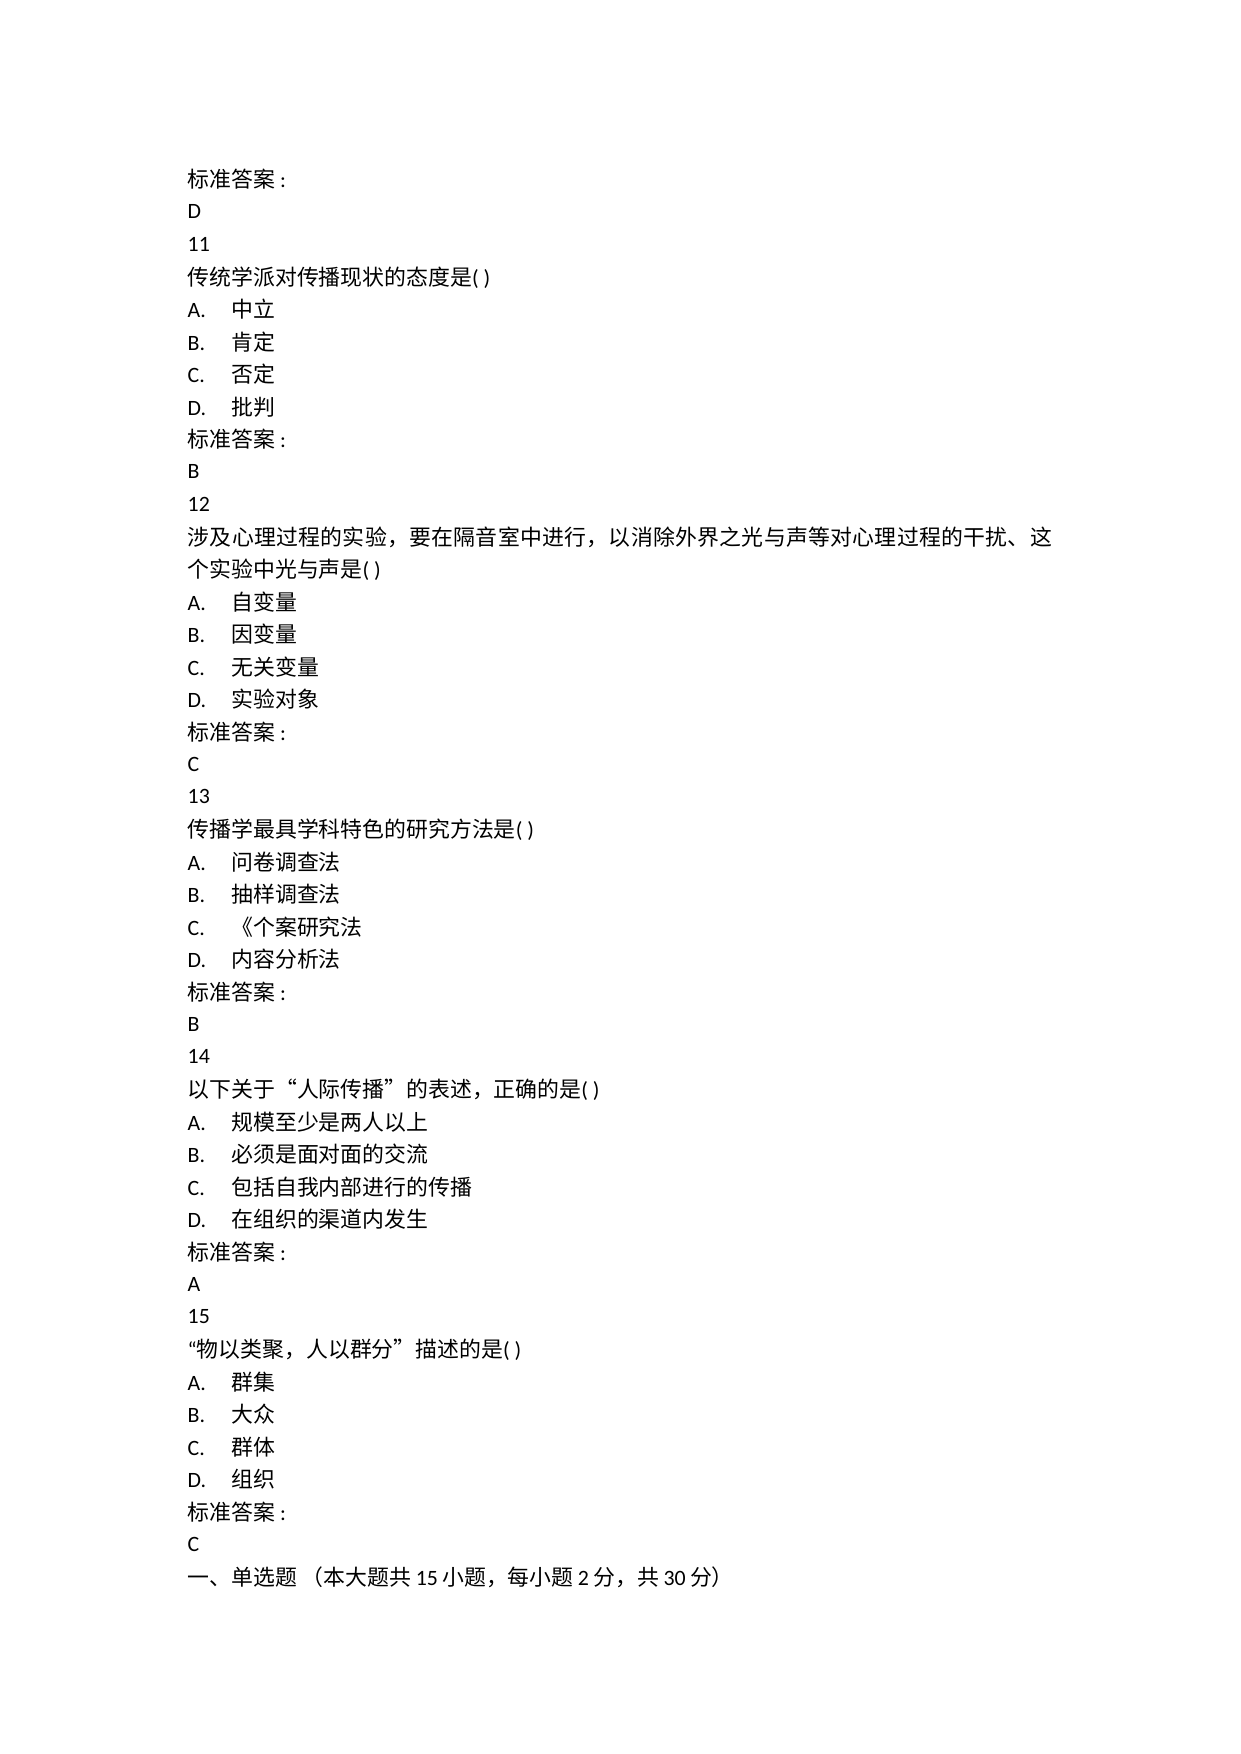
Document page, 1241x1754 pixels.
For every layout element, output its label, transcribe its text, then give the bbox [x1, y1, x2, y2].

text C. 《个案研究法 [187, 909, 1053, 942]
text B [187, 454, 1053, 487]
text “物以类聚，人以群分”描述的是( ) [187, 1332, 1053, 1364]
text 11 [187, 227, 1053, 259]
text 12 [187, 487, 1053, 519]
text D. 在组织的渠道内发生 [187, 1202, 1053, 1234]
text 13 [187, 779, 1053, 812]
text D. 内容分析法 [187, 942, 1053, 974]
text B. 必须是面对面的交流 [187, 1137, 1053, 1169]
text A. 规模至少是两人以上 [187, 1104, 1053, 1137]
text 传统学派对传播现状的态度是( ) [187, 259, 1053, 292]
text D. 实验对象 [187, 682, 1053, 714]
text 标准答案 : [187, 162, 1053, 194]
text 标准答案 : [187, 974, 1053, 1007]
text B. 因变量 [187, 617, 1053, 649]
text A. 中立 [187, 292, 1053, 324]
text D. 批判 [187, 389, 1053, 422]
text 15 [187, 1299, 1053, 1332]
text C. 无关变量 [187, 649, 1053, 682]
text C [187, 747, 1053, 779]
text 标准答案 : [187, 1234, 1053, 1267]
text A. 自变量 [187, 584, 1053, 617]
text 传播学最具学科特色的研究方法是( ) [187, 812, 1053, 844]
text 以下关于“人际传播”的表述，正确的是( ) [187, 1072, 1053, 1104]
text 标准答案 : [187, 422, 1053, 454]
text C [187, 1527, 1053, 1559]
text D [187, 194, 1053, 227]
text 标准答案 : [187, 714, 1053, 747]
text A [187, 1267, 1053, 1299]
text C. 包括自我内部进行的传播 [187, 1169, 1053, 1202]
text A. 群集 [187, 1364, 1053, 1397]
text C. 否定 [187, 357, 1053, 389]
text B. 大众 [187, 1397, 1053, 1429]
text 涉及心理过程的实验，要在隔音室中进行，以消除外界之光与声等对心理过程的干扰、这个实验中光与声是( ) [187, 519, 1053, 584]
text B. 肯定 [187, 324, 1053, 357]
text 标准答案 : [187, 1494, 1053, 1527]
text C. 群体 [187, 1429, 1053, 1462]
text B [187, 1007, 1053, 1039]
text 14 [187, 1039, 1053, 1072]
text B. 抽样调查法 [187, 877, 1053, 909]
text D. 组织 [187, 1462, 1053, 1494]
text 一、单选题 （本大题共15小题，每小题2分，共30分） [187, 1559, 1053, 1592]
text A. 问卷调查法 [187, 844, 1053, 877]
